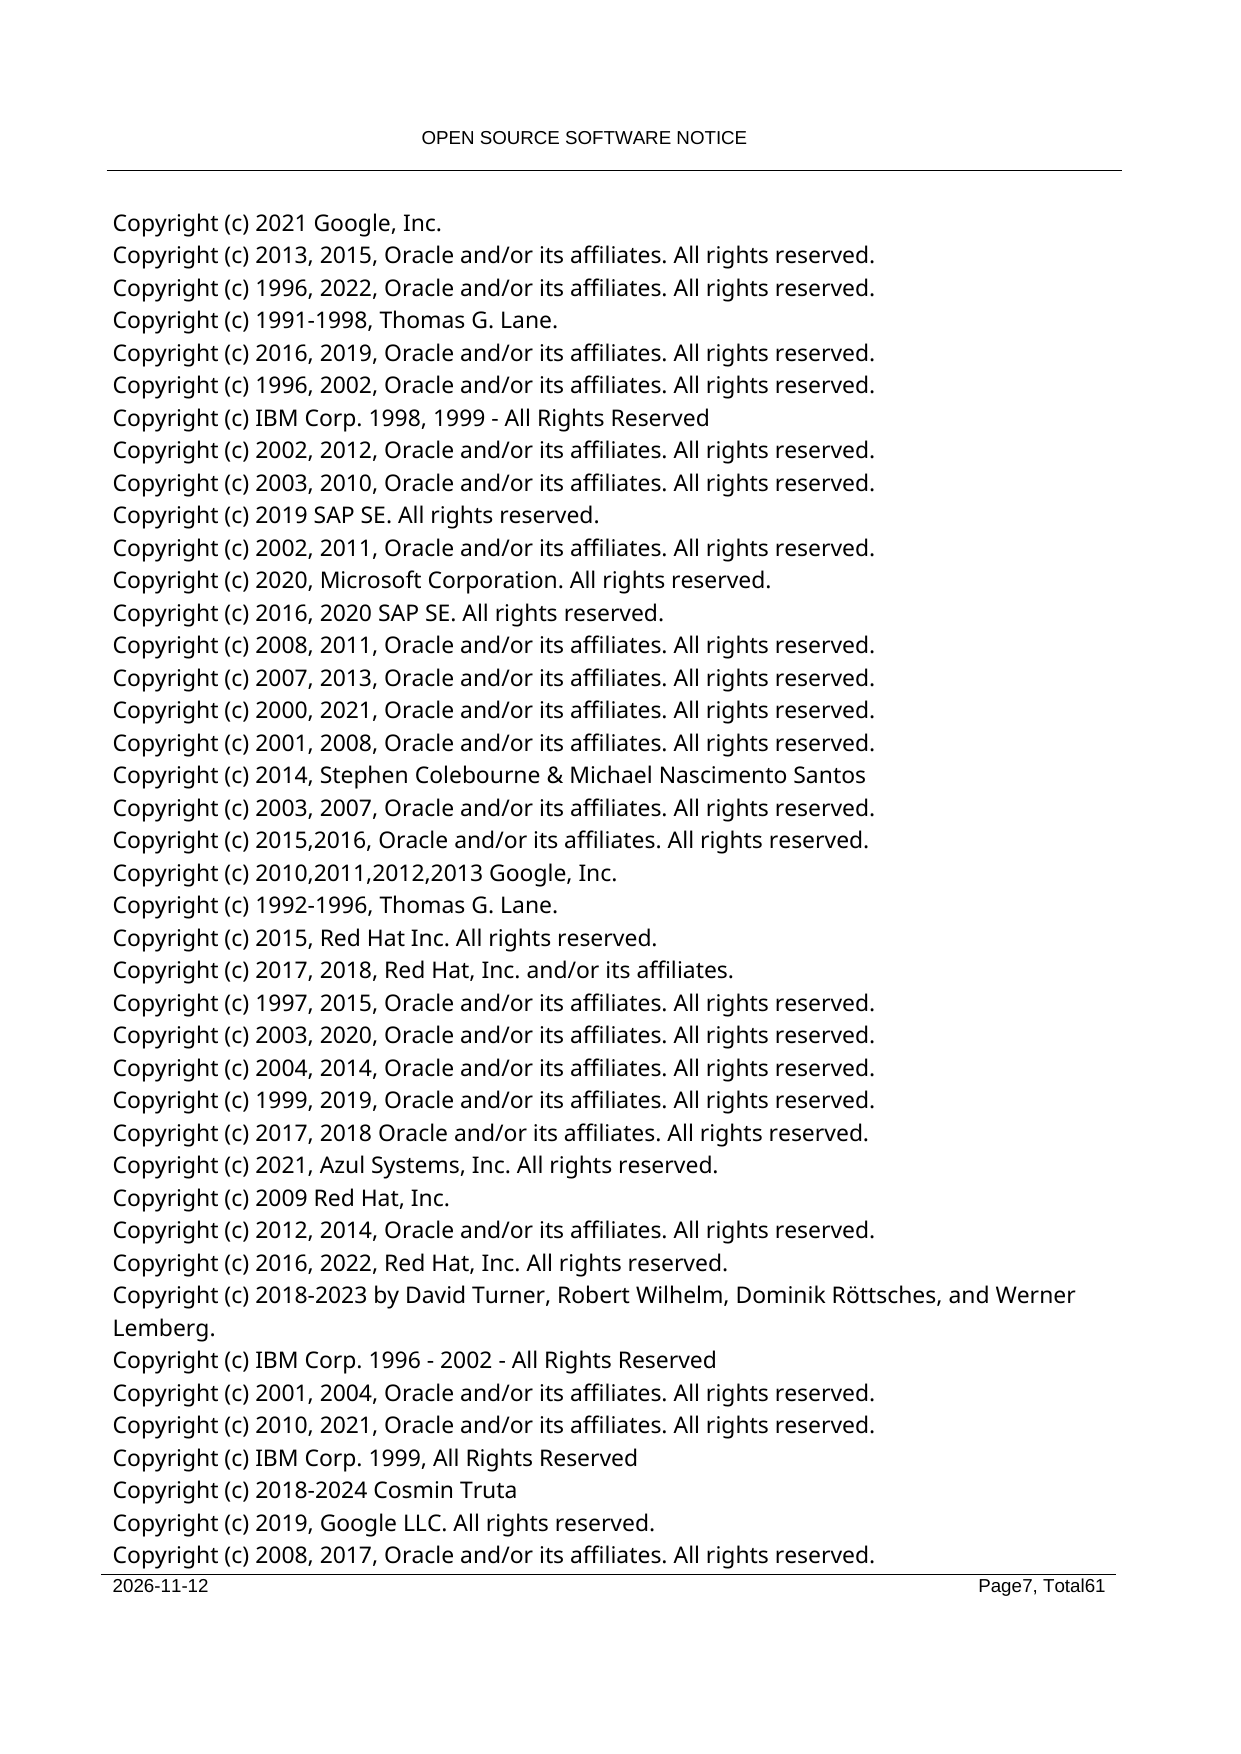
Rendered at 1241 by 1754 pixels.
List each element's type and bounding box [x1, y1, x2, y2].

text [112, 206, 1128, 1571]
